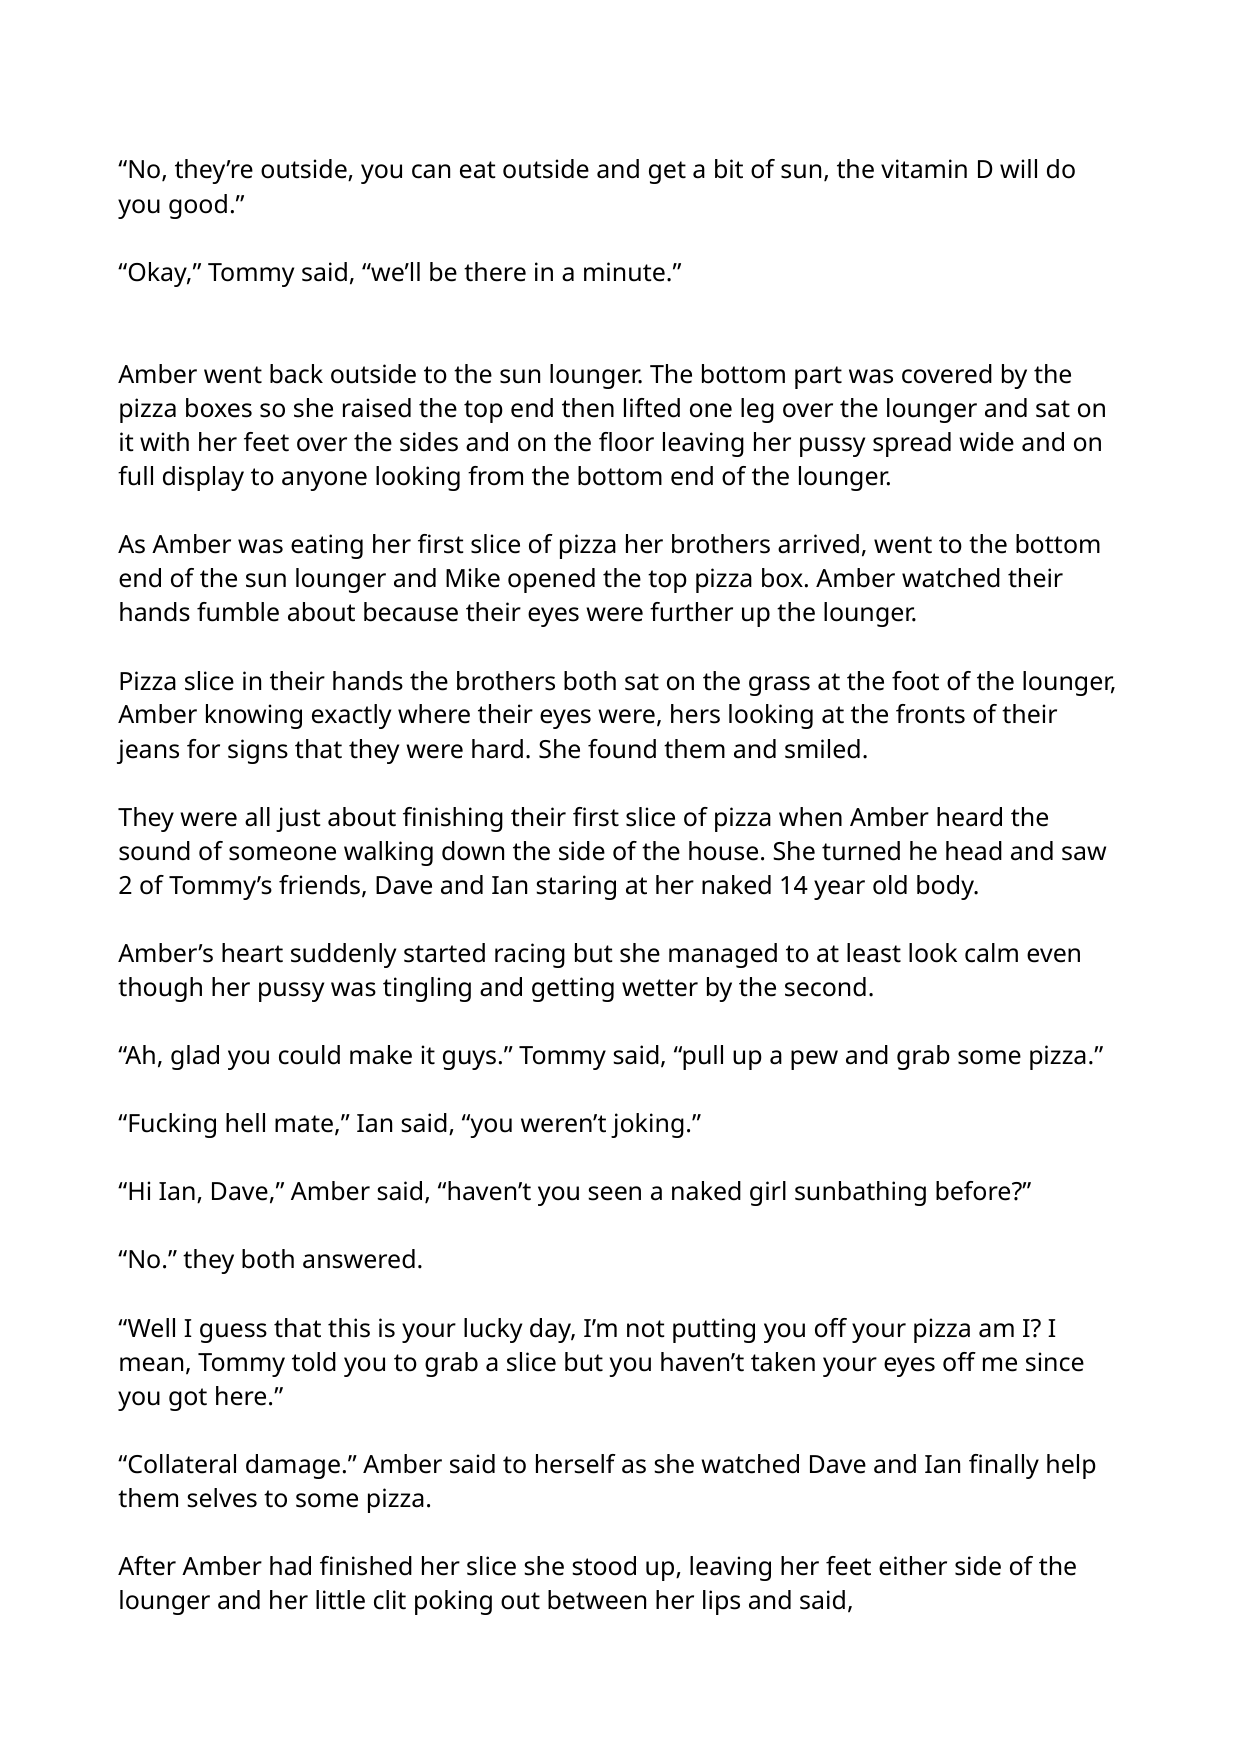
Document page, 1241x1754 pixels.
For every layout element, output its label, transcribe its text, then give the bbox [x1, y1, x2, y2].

text Pizza slice in their hands the brothers both sat on the grass at the foot of the lounger, Amber knowing exactly where their eyes were, hers looking at the fronts of their jeans for signs that they were hard. She found them and smiled. [118, 663, 1122, 765]
text “Hi Ian, Dave,” Amber said, “haven’t you seen a naked girl sunbathing before?” [118, 1174, 1122, 1208]
text After Amber had finished her slice she stood up, leaving her feet either side of the lounger and her little clit poking out between her lips and said, [118, 1549, 1122, 1617]
text “No, they’re outside, you can eat outside and get a bit of sun, the vitamin D will do you good.” [118, 152, 1122, 220]
text “Ah, glad you could make it guys.” Tommy said, “pull up a pew and grab some pizza.” [118, 1038, 1122, 1072]
text As Amber was eating her first slice of pizza her brothers arrived, went to the bottom end of the sun lounger and Mike opened the top pizza box. Amber watched their hands fumble about because their eyes were further up the lounger. [118, 527, 1122, 629]
text “Well I guess that this is your lucky day, I’m not putting you off your pizza am I? I mean, Tommy told you to grab a slice but you haven’t taken your eyes off me since you got here.” [118, 1310, 1122, 1412]
text They were all just about finishing their first slice of pizza when Amber heard the sound of someone walking down the side of the house. She turned he head and saw 2 of Tommy’s friends, Dave and Ian staring at her naked 14 year old body. [118, 799, 1122, 902]
text “No.” they both answered. [118, 1242, 1122, 1276]
text “Okay,” Tommy said, “we’ll be there in a minute.” [118, 254, 1122, 288]
text Amber’s heart suddenly started racing but she managed to at least look calm even though her pussy was tingling and getting wetter by the second. [118, 936, 1122, 1004]
text “Fucking hell mate,” Ian said, “you weren’t joking.” [118, 1106, 1122, 1140]
text “Collateral damage.” Amber said to herself as she watched Dave and Ian finally help them selves to some pizza. [118, 1447, 1122, 1515]
text Amber went back outside to the sun lounger. The bottom part was covered by the pizza boxes so she raised the top end then lifted one leg over the lounger and sat on it with her feet over the sides and on the floor leaving her pussy spread wide and on full display to anyone looking from the bottom end of the lounger. [118, 357, 1122, 493]
